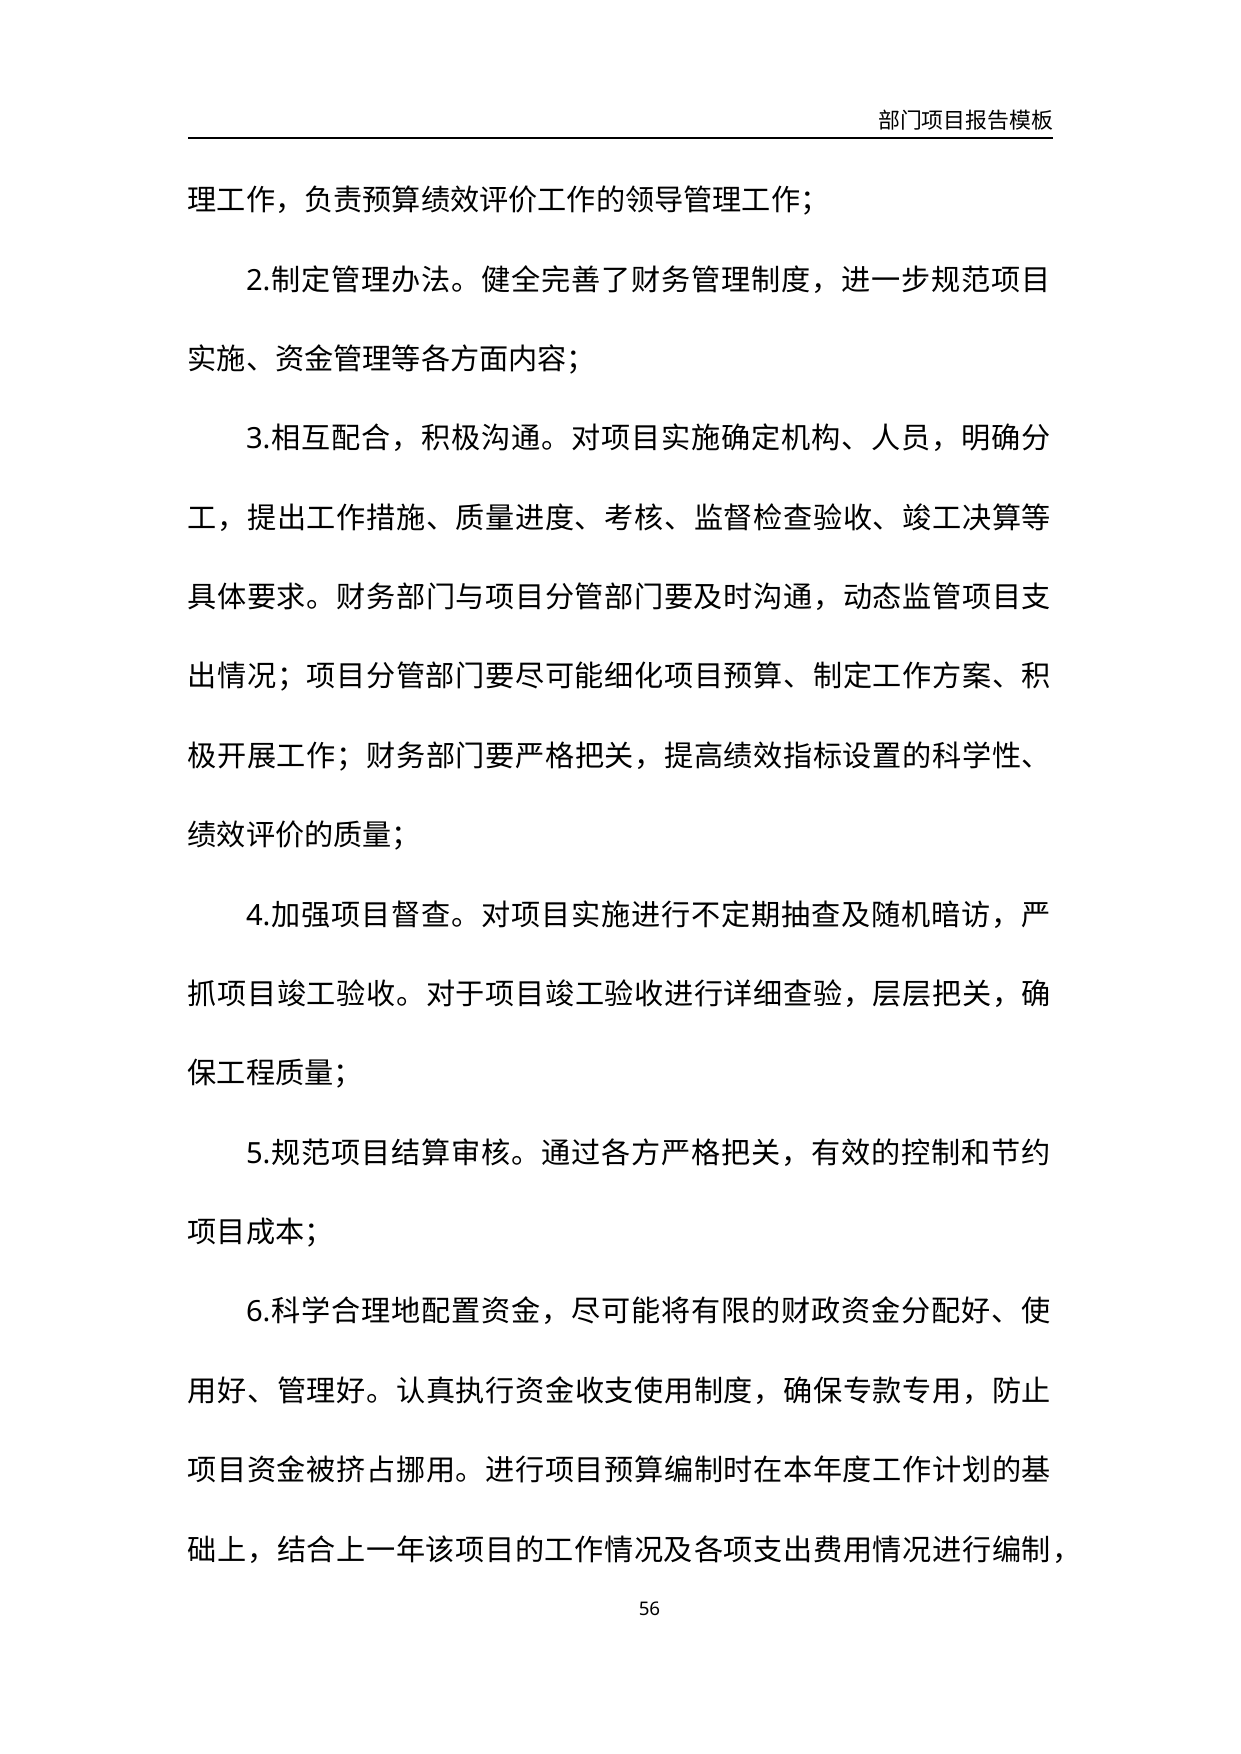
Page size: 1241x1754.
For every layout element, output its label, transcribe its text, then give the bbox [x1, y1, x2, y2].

text 3.相互配合，积极沟通。对项目实施确定机构、人员，明确分工，提出工作措施、质量进度、考核、监督检查验收、竣工决算等具体要求。财务部门与项目分管部门要及时沟通，动态监管项目支出情况；项目分管部门要尽可能细化项目预算、制定工作方案、积极开展工作；财务部门要严格把关，提高绩效指标设置的科学性、绩效评价的质量； [187, 396, 1053, 873]
text 2.制定管理办法。健全完善了财务管理制度，进一步规范项目实施、资金管理等各方面内容； [187, 238, 1053, 396]
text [187, 1269, 1053, 1587]
text 5.规范项目结算审核。通过各方严格把关，有效的控制和节约项目成本； [187, 1111, 1053, 1269]
text 4.加强项目督查。对项目实施进行不定期抽查及随机暗访，严抓项目竣工验收。对于项目竣工验收进行详细查验，层层把关，确保工程质量； [187, 873, 1053, 1111]
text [187, 158, 1053, 238]
